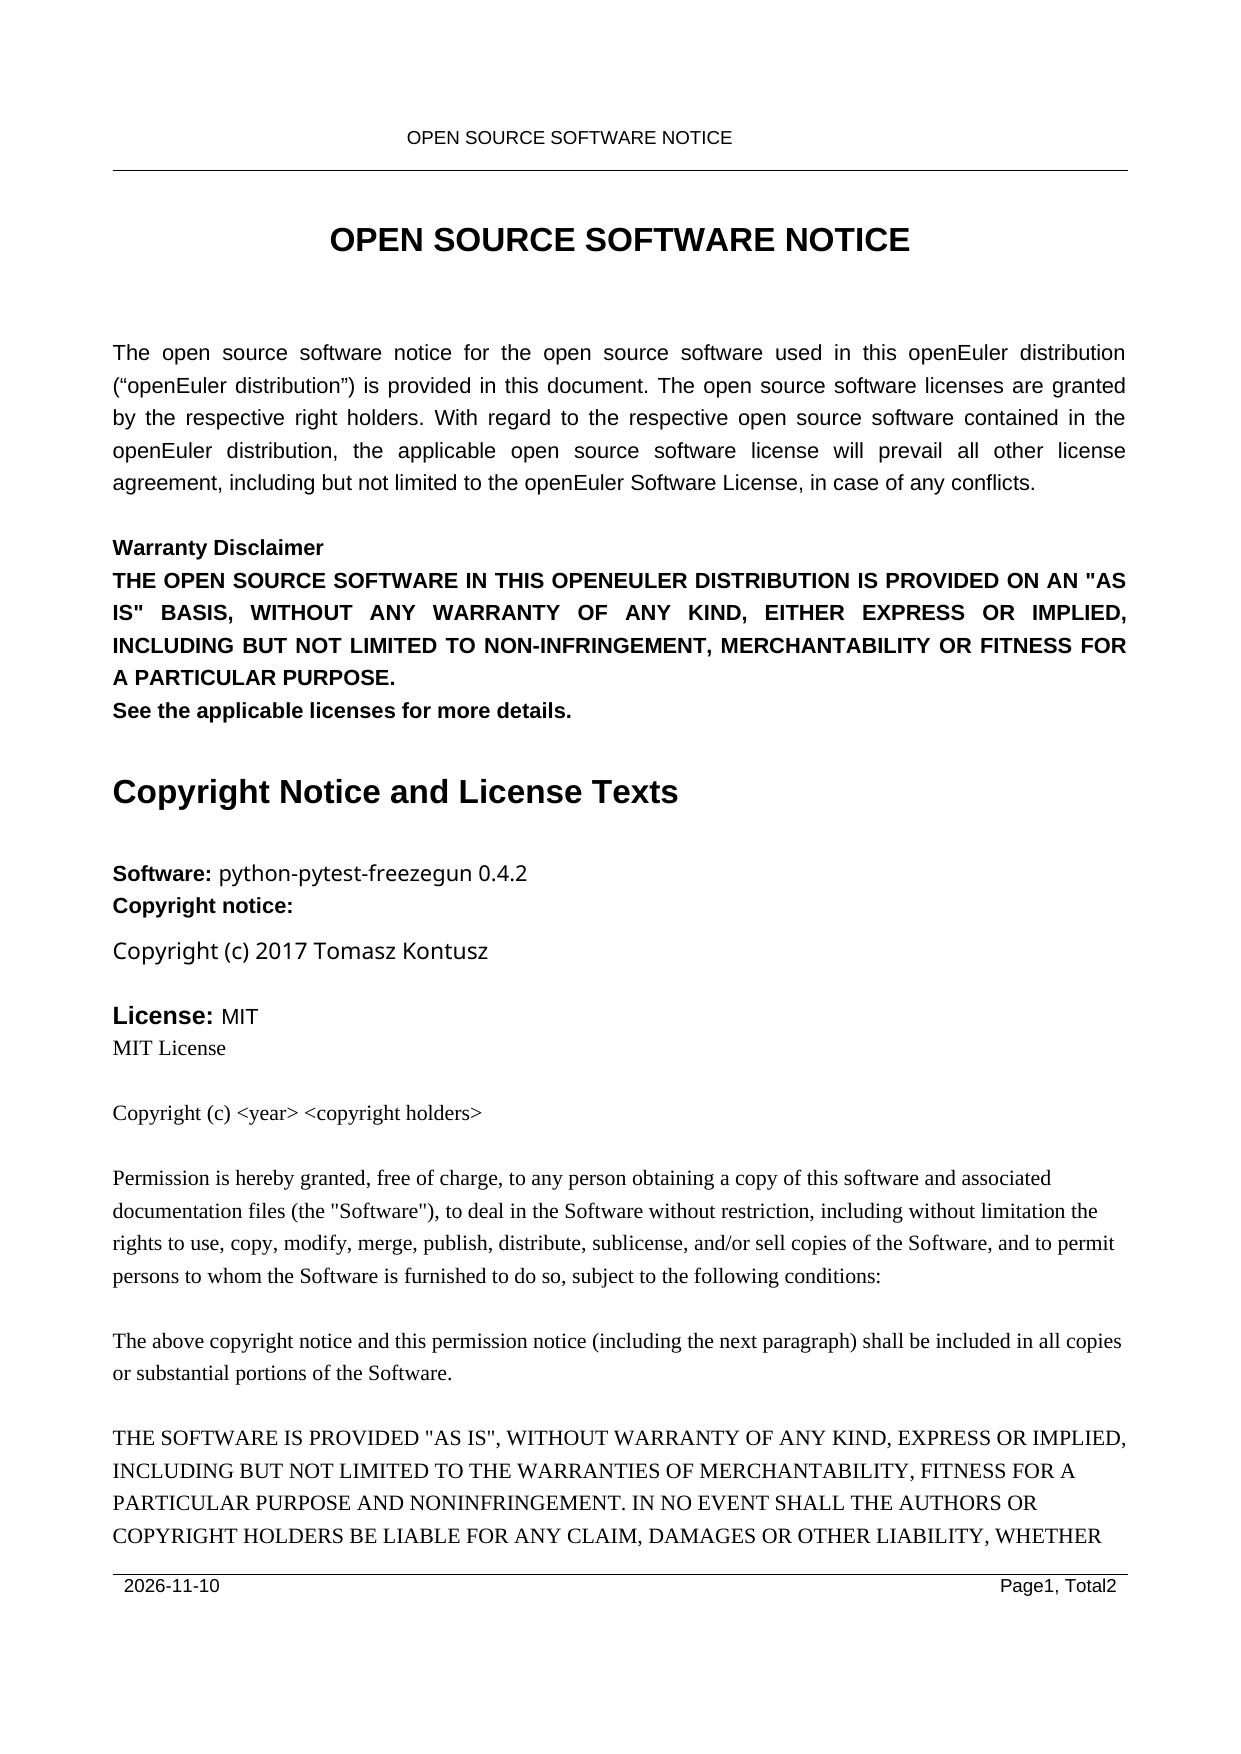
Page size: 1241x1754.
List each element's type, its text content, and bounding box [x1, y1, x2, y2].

text License: MIT [112, 999, 1128, 1031]
text The open source software notice for the open source software used in this openEuler distribution (“openEuler distribution”) is provided in this document. The open source software licenses are granted by the respective right holders. With regard to the respective open source software contained in the openEuler distribution, the applicable open source software license will prevail all other license agreement, including but not limited to the openEuler Software License, in case of any conflicts. [112, 336, 1128, 499]
text THE OPEN SOURCE SOFTWARE IN THIS OPENEULER DISTRIBUTION IS PROVIDED ON AN "AS IS" BASIS, WITHOUT ANY WARRANTY OF ANY KIND, EITHER EXPRESS OR IMPLIED, INCLUDING BUT NOT LIMITED TO NON-INFRINGEMENT, MERCHANTABILITY OR FITNESS FOR A PARTICULAR PURPOSE. See the applicable licenses for more details. [112, 564, 1128, 726]
title Software: python-pytest-freezegun 0.4.2 [112, 856, 1128, 889]
text Copyright notice: [112, 889, 1128, 921]
text Copyright (c) 2017 Tomasz Kontusz [112, 934, 1128, 999]
text Warranty Disclaimer [112, 531, 1128, 564]
text OPEN SOURCE SOFTWARE NOTICE [112, 206, 1128, 271]
text Copyright Notice and License Texts [112, 759, 1128, 824]
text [112, 1031, 1128, 1551]
